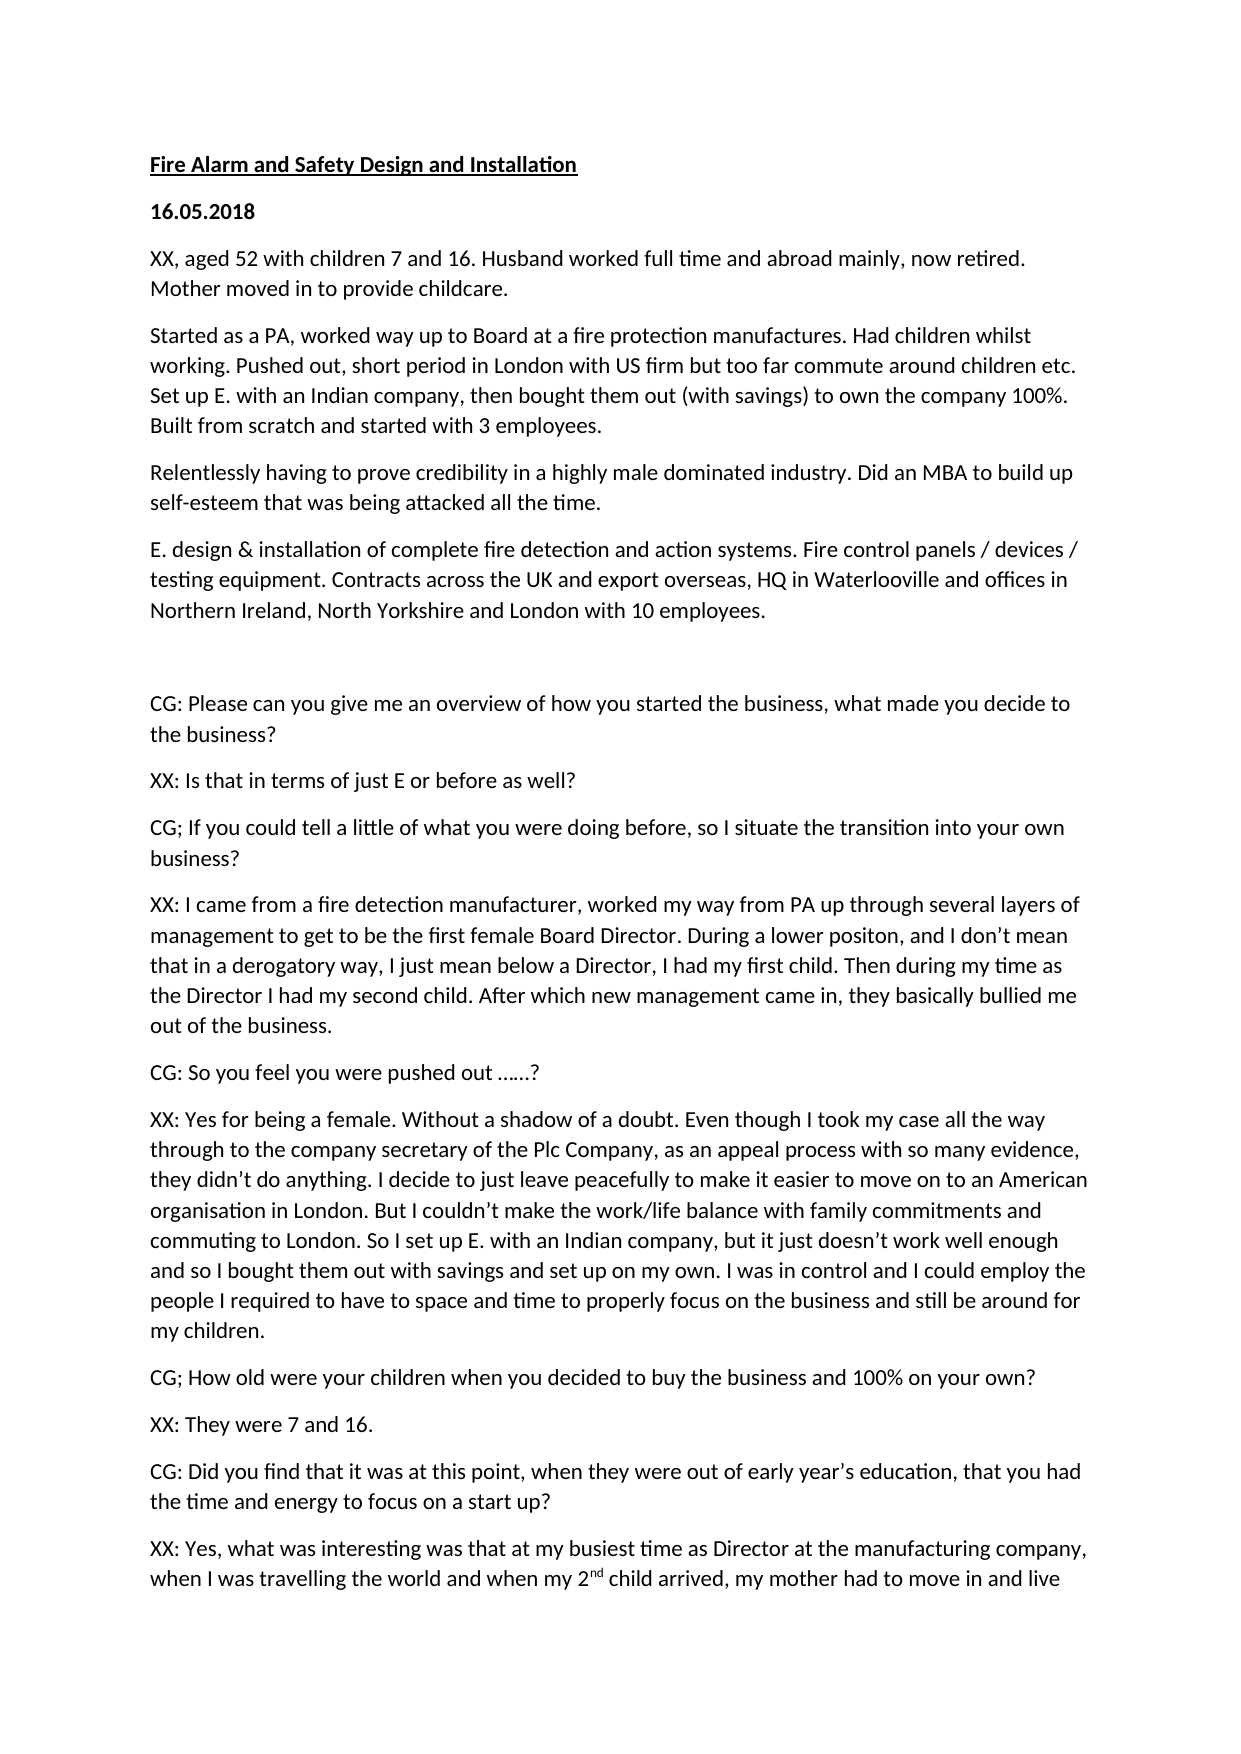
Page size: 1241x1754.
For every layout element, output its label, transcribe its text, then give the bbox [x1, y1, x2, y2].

text XX, aged 52 with children 7 and 16. Husband worked full time and abroad mainly, now retired. Mother moved in to provide childcare. [150, 244, 1090, 302]
text XX: They were 7 and 16. [150, 1410, 1090, 1438]
text CG; If you could tell a little of what you were doing before, so I situate the transition into your own business? [150, 813, 1090, 872]
text Fire Alarm and Safety Design and Installation [150, 150, 1090, 178]
text CG: So you feel you were pushed out ……? [150, 1058, 1090, 1086]
text Relentlessly having to prove credibility in a highly male dominated industry. Did an MBA to build up self-esteem that was being attacked all the time. [150, 458, 1090, 517]
text XX: Is that in terms of just E or before as well? [150, 767, 1090, 795]
text Started as a PA, worked way up to Board at a fire protection manufactures. Had children whilst working. Pushed out, short period in London with US firm but too far commute around children etc. Set up E. with an Indian company, then bought them out (with savings) to own the company 100%. Built from scratch and started with 3 employees. [150, 321, 1090, 439]
text XX: I came from a fire detection manufacturer, worked my way from PA up through several layers of management to get to be the first female Board Director. During a lower positon, and I don’t mean that in a derogatory way, I just mean below a Director, I had my first child. Then during my time as the Director I had my second child. After which new management came in, they basically bullied me out of the business. [150, 891, 1090, 1039]
text CG; How old were your children when you decided to buy the business and 100% on your own? [150, 1363, 1090, 1392]
text XX: Yes for being a female. Without a shadow of a doubt. Even though I took my case all the way through to the company secretary of the Plc Company, as an appeal process with so many evidence, they didn’t do anything. I decide to just leave peacefully to make it easier to move on to an American organisation in London. But I couldn’t make the work/life balance with family commitments and commuting to London. So I set up E. with an Indian company, but it just doesn’t work well enough and so I bought them out with savings and set up on my own. I was in control and I could employ the people I required to have to space and time to properly focus on the business and still be around for my children. [150, 1105, 1090, 1345]
text CG: Please can you give me an overview of how you started the business, what made you decide to the business? [150, 689, 1090, 748]
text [150, 1534, 1090, 1593]
text CG: Did you find that it was at this point, when they were out of early year’s education, that you had the time and energy to focus on a start up? [150, 1457, 1090, 1516]
text 16.05.2018 [150, 197, 1090, 225]
text E. design & installation of complete fire detection and action systems. Fire control panels / devices / testing equipment. Contracts across the UK and export overseas, HQ in Waterlooville and offices in Northern Ireland, North Yorkshire and London with 10 employees. [150, 535, 1090, 624]
